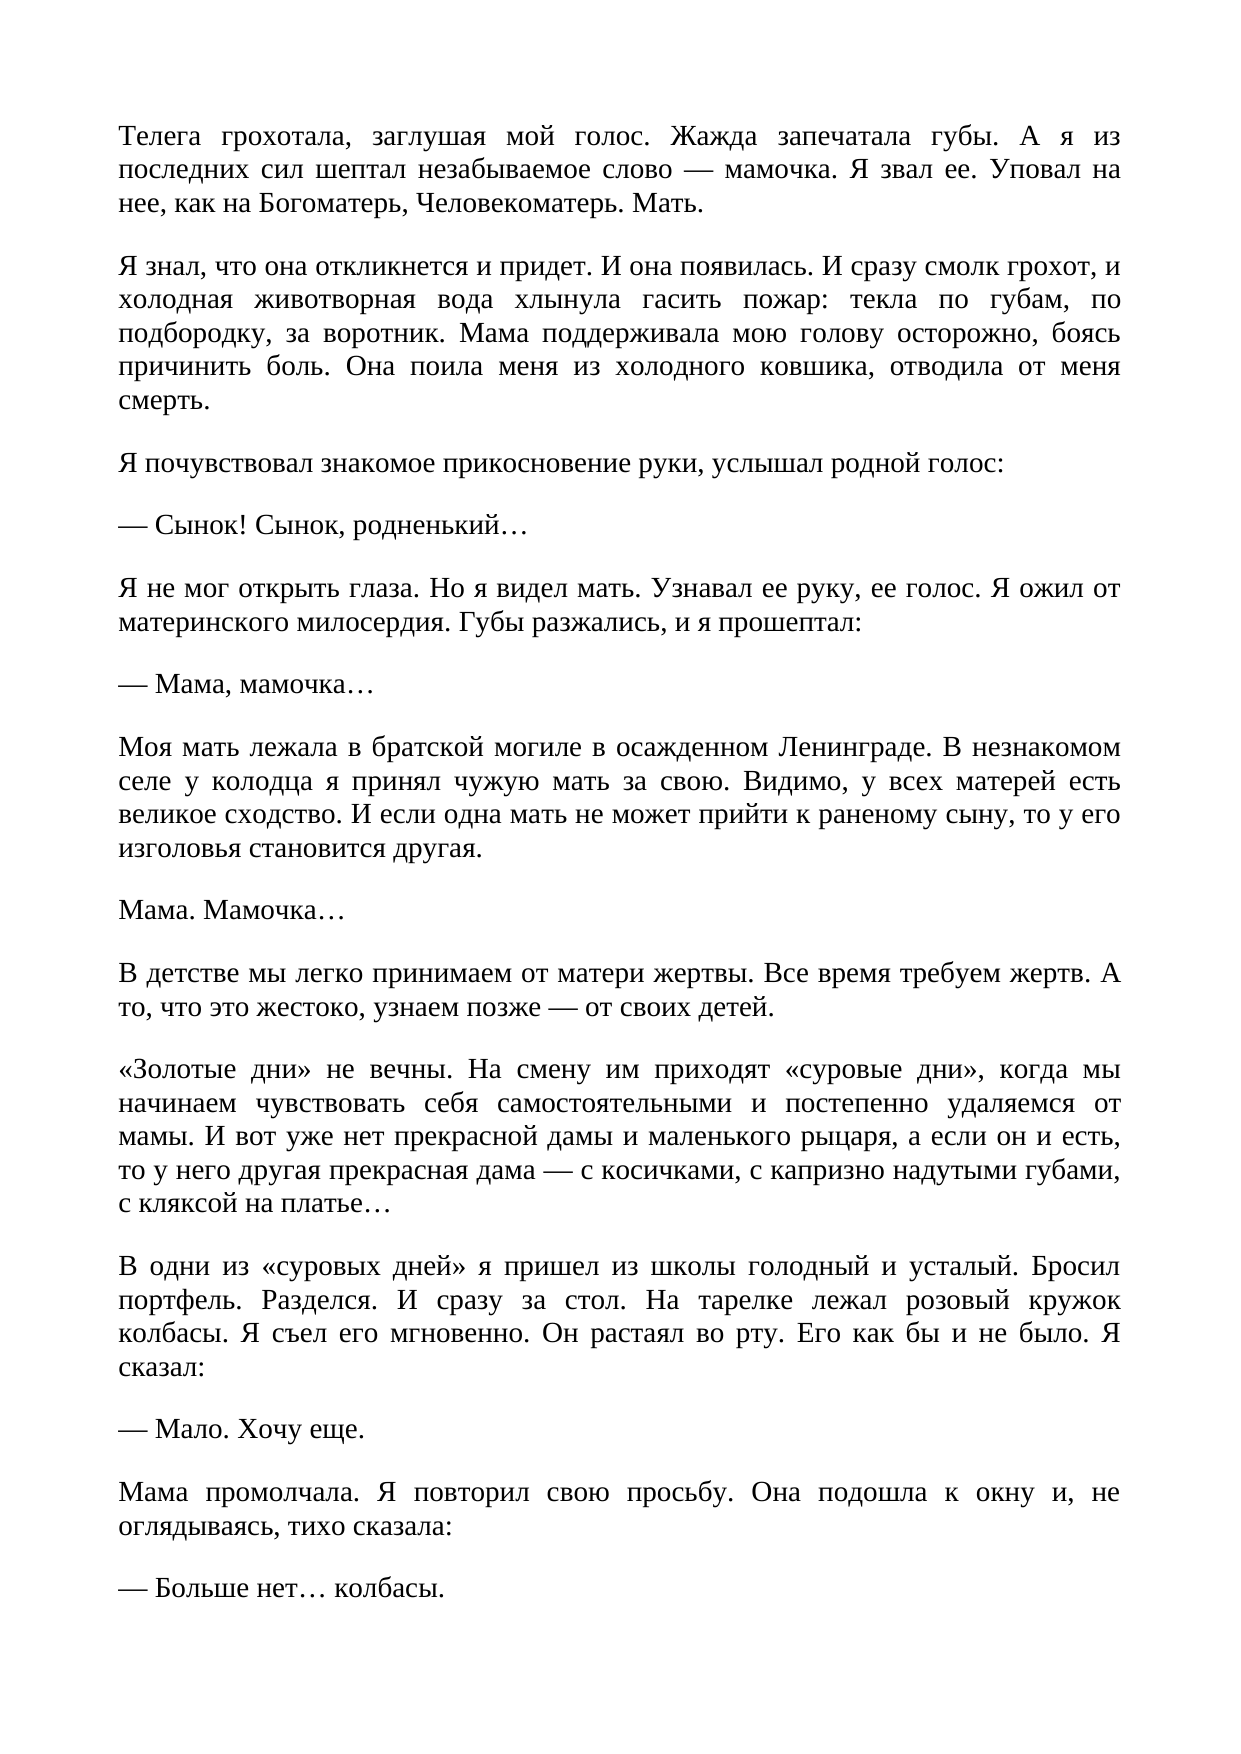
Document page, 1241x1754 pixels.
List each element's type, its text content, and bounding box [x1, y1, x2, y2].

text Мама промолчала. Я повторил свою просьбу. Она подошла к окну и, не оглядываясь, тихо сказала: [118, 1474, 1122, 1541]
text Моя мать лежала в братской могиле в осажденном Ленинграде. В незнакомом селе у колодца я принял чужую мать за свою. Видимо, у всех матерей есть великое сходство. И если одна мать не может прийти к раненому сыну, то у его изголовья становится другая. [118, 729, 1122, 863]
text В детстве мы легко принимаем от матери жертвы. Все время требуем жертв. А то, что это жестоко, узнаем позже — от своих детей. [118, 955, 1122, 1022]
text Я не мог открыть глаза. Но я видел мать. Узнавал ее руку, ее голос. Я ожил от материнского милосердия. Губы разжались, и я прошептал: [118, 570, 1122, 637]
text «Золотые дни» не вечны. На смену им приходят «суровые дни», когда мы начинаем чувствовать себя самостоятельными и постепенно удаляемся от мамы. И вот уже нет прекрасной дамы и маленького рыцаря, а если он и есть, то у него другая прекрасная дама — с косичками, с капризно надутыми губами, с кляксой на платье… [118, 1051, 1122, 1219]
text Телега грохотала, заглушая мой голос. Жажда запечатала губы. А я из последних сил шептал незабываемое слово — мамочка. Я звал ее. Уповал на нее, как на Богоматерь, Человекоматерь. Мать. [118, 118, 1122, 219]
text В одни из «суровых дней» я пришел из школы голодный и усталый. Бросил портфель. Разделся. И сразу за стол. На тарелке лежал розовый кружок колбасы. Я съел его мгновенно. Он растаял во рту. Его как бы и не было. Я сказал: [118, 1248, 1122, 1382]
text — Мама, мамочка… [118, 666, 1122, 700]
text Мама. Мамочка… [118, 892, 1122, 926]
text Я знал, что она откликнется и придет. И она появилась. И сразу смолк грохот, и холодная животворная вода хлынула гасить пожар: текла по губам, по подбородку, за воротник. Мама поддерживала мою голову осторожно, боясь причинить боль. Она поила меня из холодного ковшика, отводила от меня смерть. [118, 248, 1122, 416]
text — Мало. Хочу еще. [118, 1412, 1122, 1445]
text — Сынок! Сынок, родненький… [118, 507, 1122, 541]
text — Больше нет… колбасы. [118, 1571, 1122, 1604]
text Я почувствовал знакомое прикосновение руки, услышал родной голос: [118, 445, 1122, 478]
